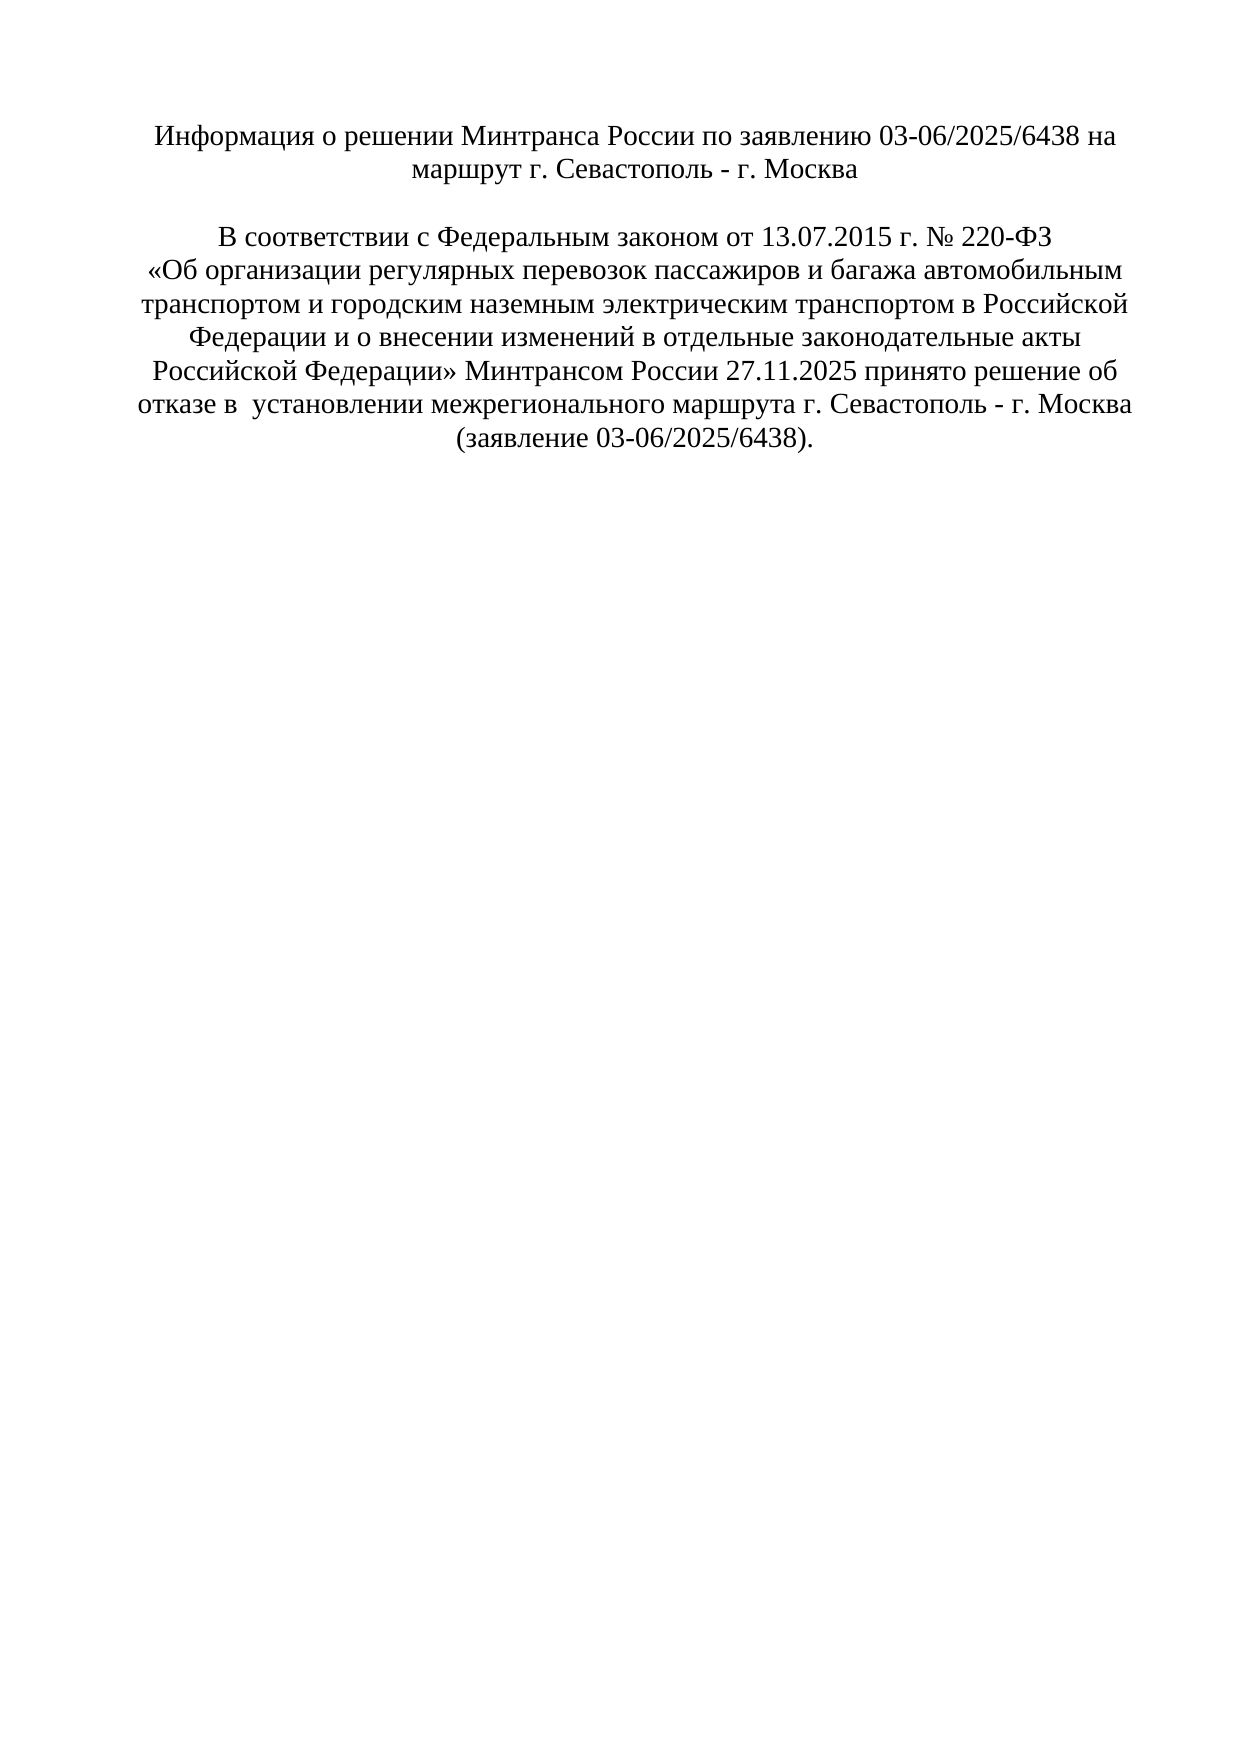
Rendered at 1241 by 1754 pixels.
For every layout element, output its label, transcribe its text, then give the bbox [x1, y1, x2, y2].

text Информация о решении Минтранса России по заявлению 03-06/2025/6438 на маршрут г. Севастополь - г. Москва [118, 118, 1152, 185]
text В соответствии с Федеральным законом от 13.07.2015 г. № 220-ФЗ «Об организации регулярных перевозок пассажиров и багажа автомобильным транспортом и городским наземным электрическим транспортом в Российской Федерации и о внесении изменений в отдельные законодательные акты Российской Федерации» Минтрансом России 27.11.2025 принято решение об отказе в установлении межрегионального маршрута г. Севастополь - г. Москва (заявление 03-06/2025/6438). [118, 219, 1152, 453]
